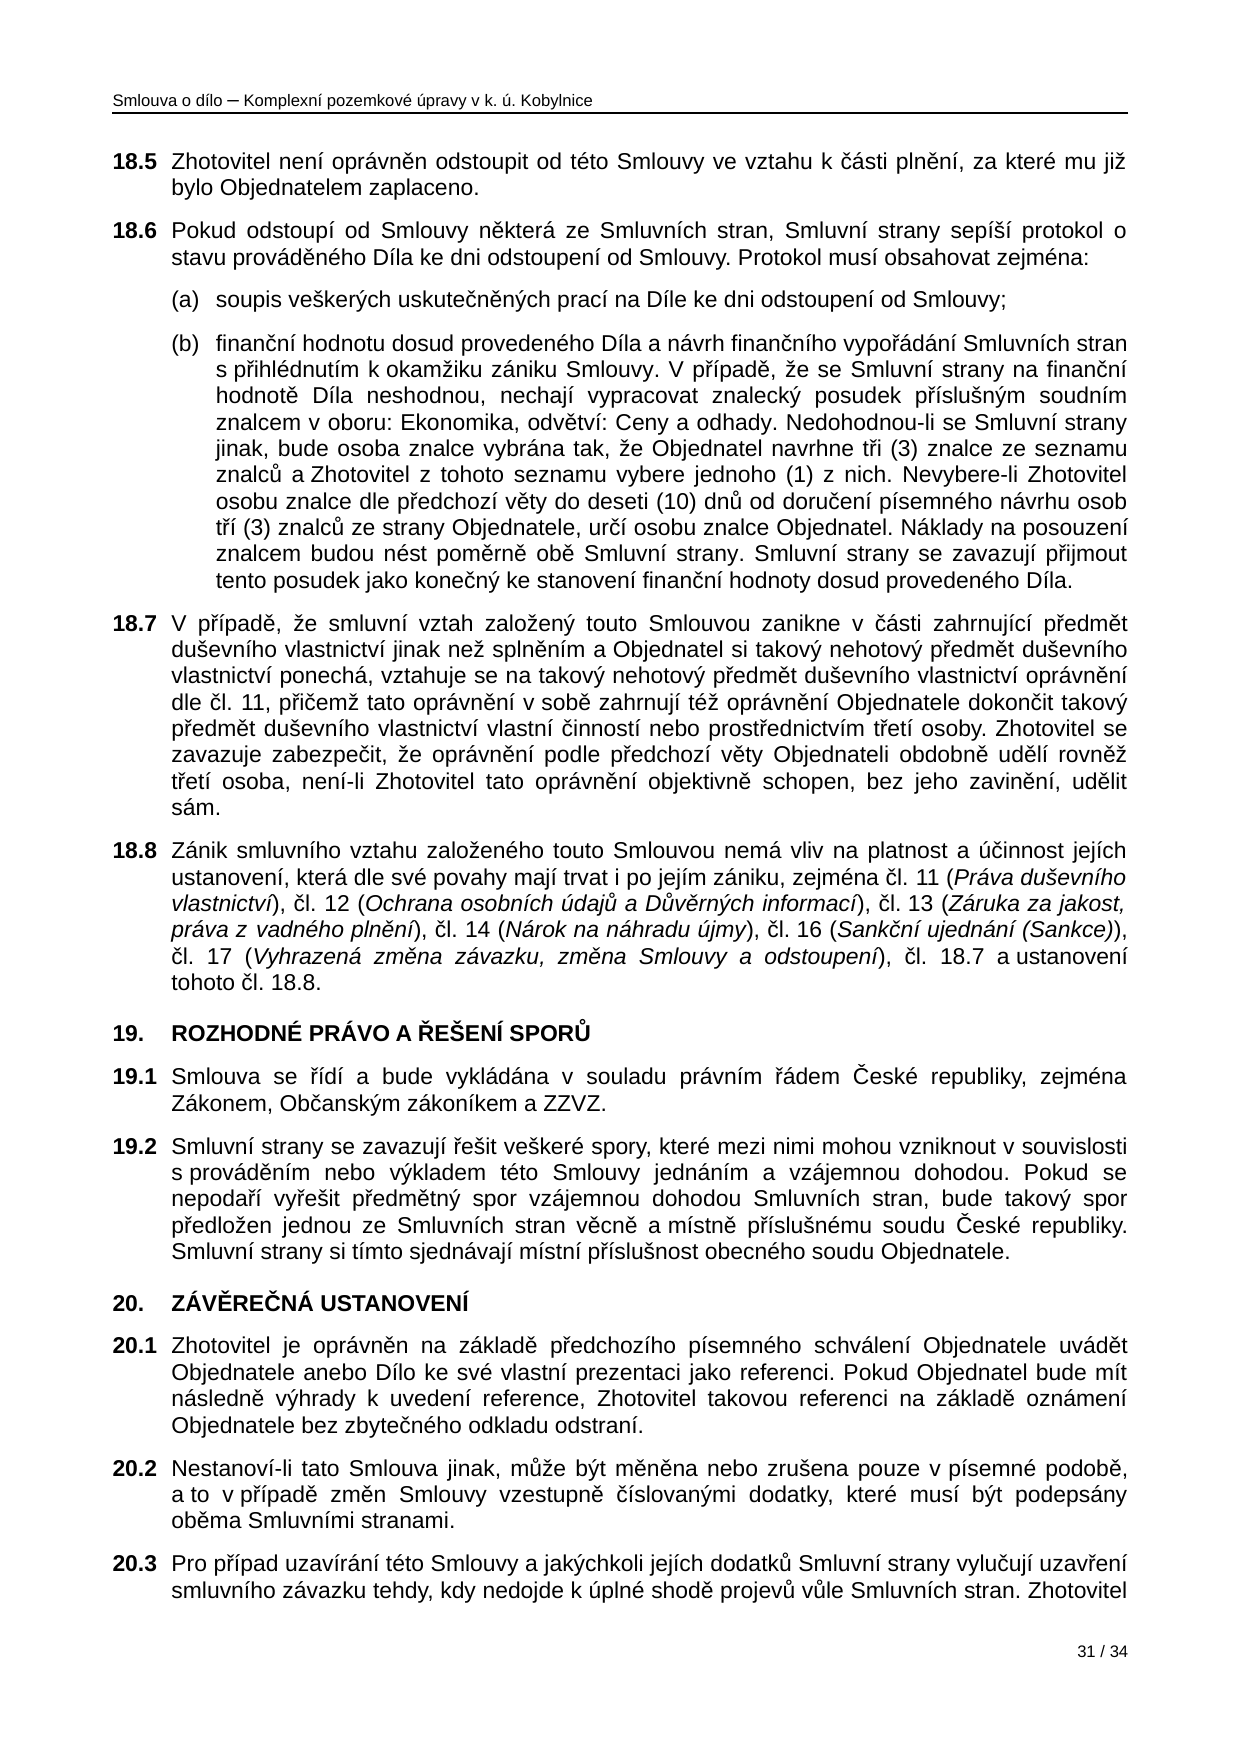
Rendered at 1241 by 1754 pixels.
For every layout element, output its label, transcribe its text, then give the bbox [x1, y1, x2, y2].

text Pokud odstoupí od Smlouvy některá ze Smluvních stran, Smluvní strany sepíší protokol o stavu prováděného Díla ke dni odstoupení od Smlouvy. Protokol musí obsahovat zejména: [112, 217, 1128, 270]
text Závěrečná ustanovení [112, 1289, 1128, 1316]
text Zhotovitel není oprávněn odstoupit od této Smlouvy ve vztahu k části plnění, za které mu již bylo Objednatelem zaplaceno. [112, 148, 1128, 200]
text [112, 1550, 1128, 1603]
text Smluvní strany se zavazují řešit veškeré spory, které mezi nimi mohou vzniknout v souvislosti s prováděním nebo výkladem této Smlouvy jednáním a vzájemnou dohodou. Pokud se nepodaří vyřešit předmětný spor vzájemnou dohodou Smluvních stran, bude takový spor předložen jednou ze Smluvních stran věcně a místně příslušnému soudu České republiky. Smluvní strany si tímto sjednávají místní příslušnost obecného soudu Objednatele. [112, 1133, 1128, 1264]
list finanční hodnotu dosud provedeného Díla a návrh finančního vypořádání Smluvních stran s přihlédnutím k okamžiku zániku Smlouvy. V případě, že se Smluvní strany na finanční hodnotě Díla neshodnou, nechají vypracovat znalecký posudek příslušným soudním znalcem v oboru: Ekonomika, odvětví: Ceny a odhady. Nedohodnou-li se Smluvní strany jinak, bude osoba znalce vybrána tak, že Objednatel navrhne tři (3) znalce ze seznamu znalců a Zhotovitel z tohoto seznamu vybere jednoho (1) z nich. Nevybere-li Zhotovitel osobu znalce dle předchozí věty do deseti (10) dnů od doručení písemného návrhu osob tří (3) znalců ze strany Objednatele, určí osobu znalce Objednatel. Náklady na posouzení znalcem budou nést poměrně obě Smluvní strany. Smluvní strany se zavazují přijmout tento posudek jako konečný ke stanovení finanční hodnoty dosud provedeného Díla. [171, 329, 1128, 593]
text Zánik smluvního vztahu založeného touto Smlouvou nemá vliv na platnost a účinnost jejích ustanovení, která dle své povahy mají trvat i po jejím zániku, zejména čl. 11 (Práva duševního vlastnictví), čl. 12 (Ochrana osobních údajů a Důvěrných informací), čl. 13 (Záruka za jakost, práva z vadného plnění), čl. 14 (Nárok na náhradu újmy), čl. 16 (Sankční ujednání (Sankce)), čl. 17 (Vyhrazená změna závazku, změna Smlouvy a odstoupení), čl. 18.7 a ustanovení tohoto čl. 18.8. [112, 837, 1128, 995]
text Rozhodné právo a řešení sporů [112, 1020, 1128, 1047]
text Smlouva se řídí a bude vykládána v souladu právním řádem České republiky, zejména Zákonem, Občanským zákoníkem a ZZVZ. [112, 1063, 1128, 1116]
text Nestanoví-li tato Smlouva jinak, může být měněna nebo zrušena pouze v písemné podobě, a to v případě změn Smlouvy vzestupně číslovanými dodatky, které musí být podepsány oběma Smluvními stranami. [112, 1454, 1128, 1534]
text Zhotovitel je oprávněn na základě předchozího písemného schválení Objednatele uvádět Objednatele anebo Dílo ke své vlastní prezentaci jako referenci. Pokud Objednatel bude mít následně výhrady k uvedení reference, Zhotovitel takovou referenci na základě oznámení Objednatele bez zbytečného odkladu odstraní. [112, 1332, 1128, 1438]
list soupis veškerých uskutečněných prací na Díle ke dni odstoupení od Smlouvy; [171, 286, 1128, 313]
text V případě, že smluvní vztah založený touto Smlouvou zanikne v části zahrnující předmět duševního vlastnictví jinak než splněním a Objednatel si takový nehotový předmět duševního vlastnictví ponechá, vztahuje se na takový nehotový předmět duševního vlastnictví oprávnění dle čl. 11, přičemž tato oprávnění v sobě zahrnují též oprávnění Objednatele dokončit takový předmět duševního vlastnictví vlastní činností nebo prostřednictvím třetí osoby. Zhotovitel se zavazuje zabezpečit, že oprávnění podle předchozí věty Objednateli obdobně udělí rovněž třetí osoba, není-li Zhotovitel tato oprávnění objektivně schopen, bez jeho zavinění, udělit sám. [112, 610, 1128, 821]
